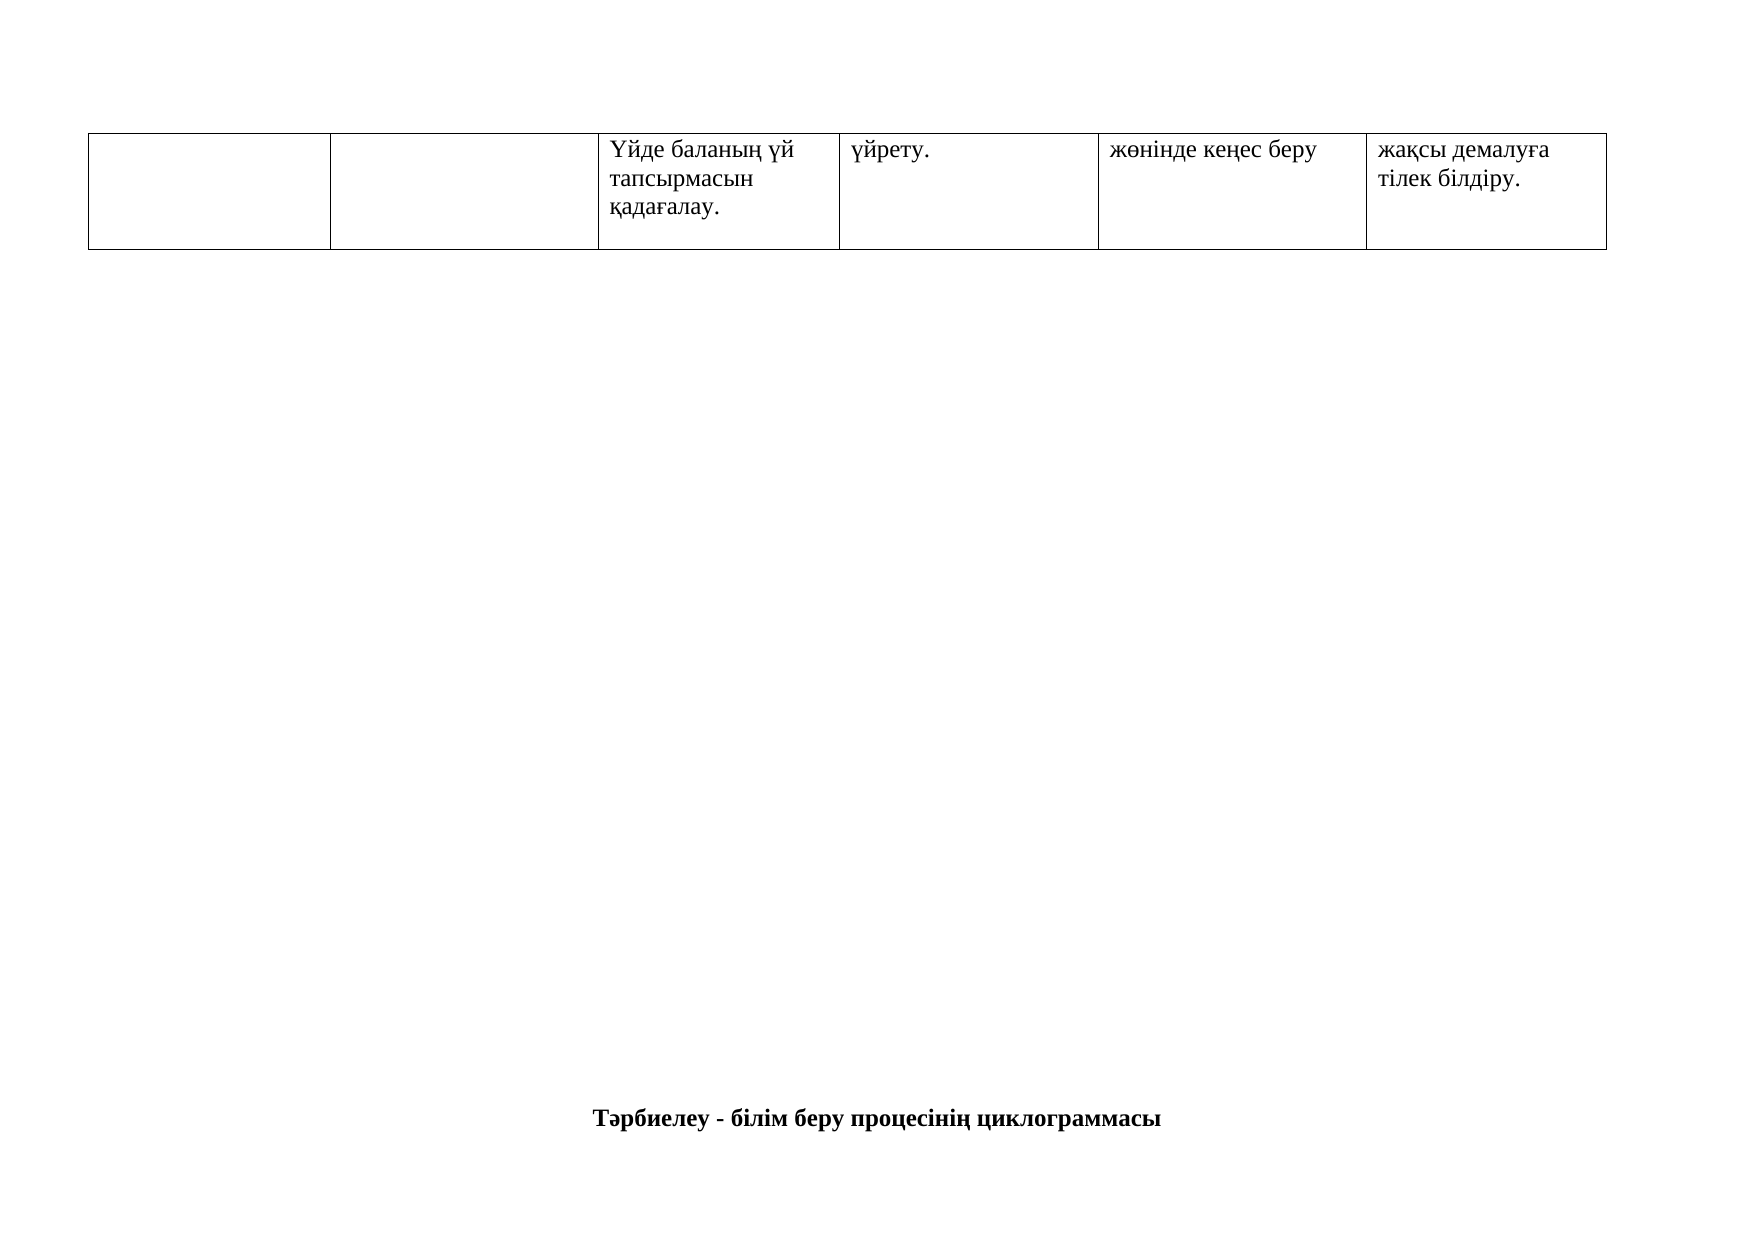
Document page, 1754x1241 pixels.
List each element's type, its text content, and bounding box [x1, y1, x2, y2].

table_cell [1367, 134, 1606, 249]
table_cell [840, 134, 1098, 249]
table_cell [1099, 134, 1366, 249]
text Тәрбиелеу - білім беру процесінің циклограммасы [118, 1103, 1636, 1131]
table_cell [89, 134, 330, 249]
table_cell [599, 134, 839, 249]
table_cell [331, 134, 598, 249]
